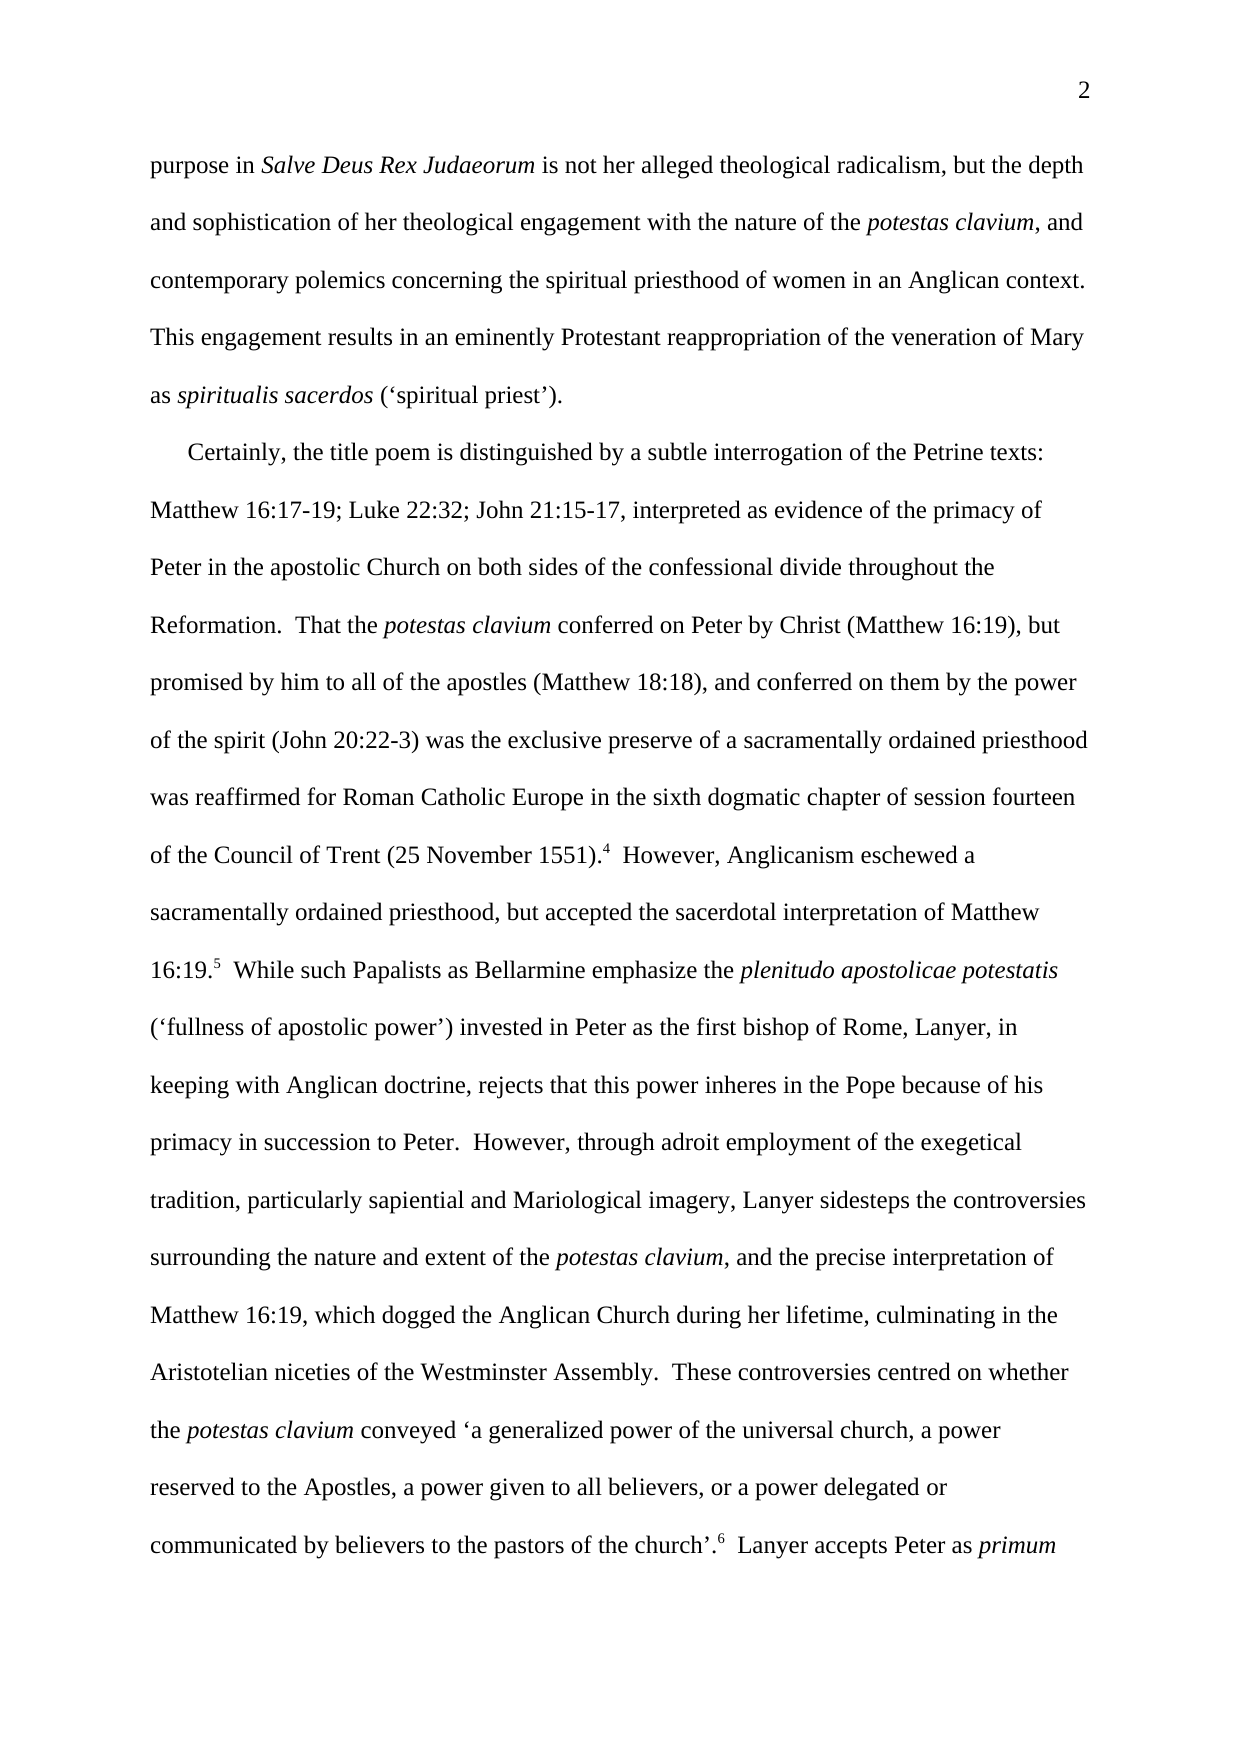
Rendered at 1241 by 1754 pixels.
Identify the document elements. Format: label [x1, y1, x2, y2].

text [150, 437, 1090, 1559]
text [150, 150, 1090, 409]
